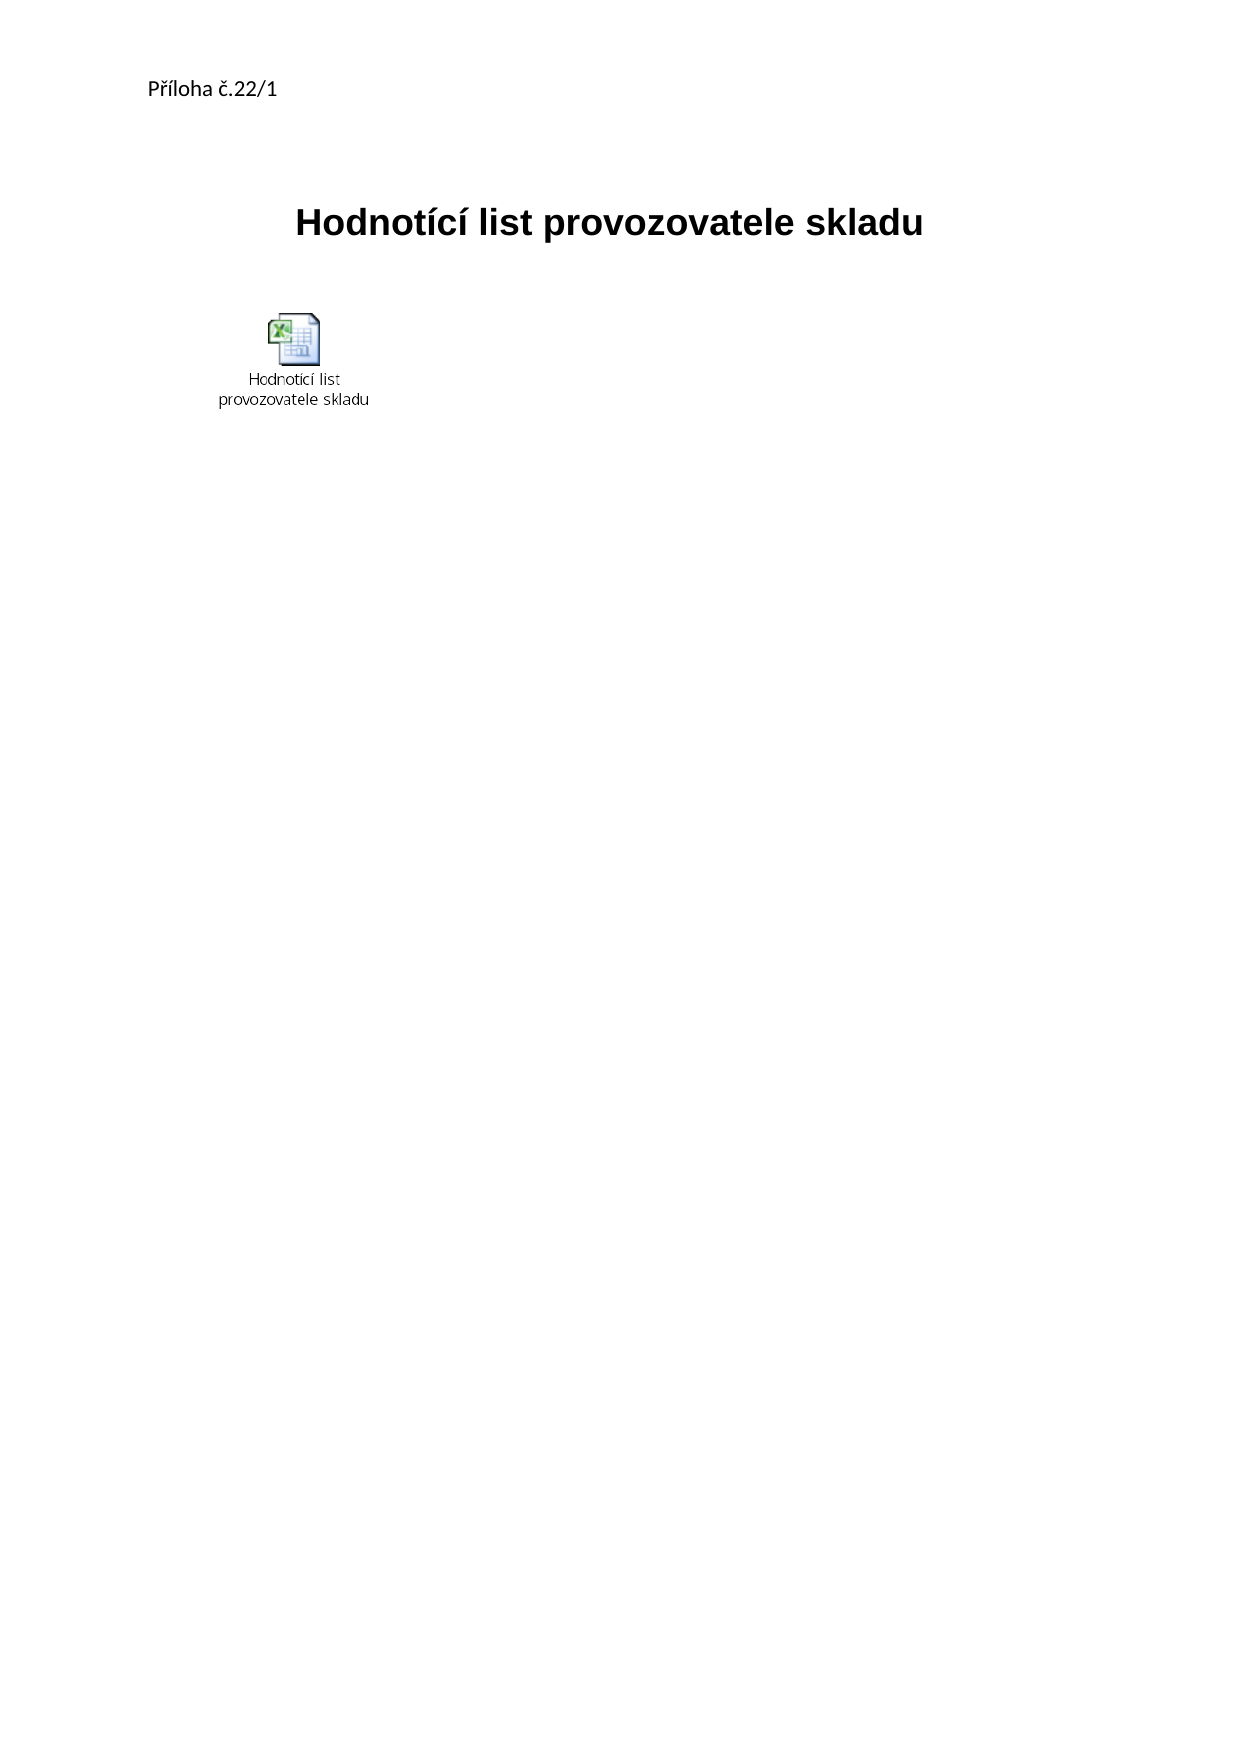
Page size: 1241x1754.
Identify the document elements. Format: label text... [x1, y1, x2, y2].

text Hodnotící list provozovatele skladu [148, 200, 1093, 243]
